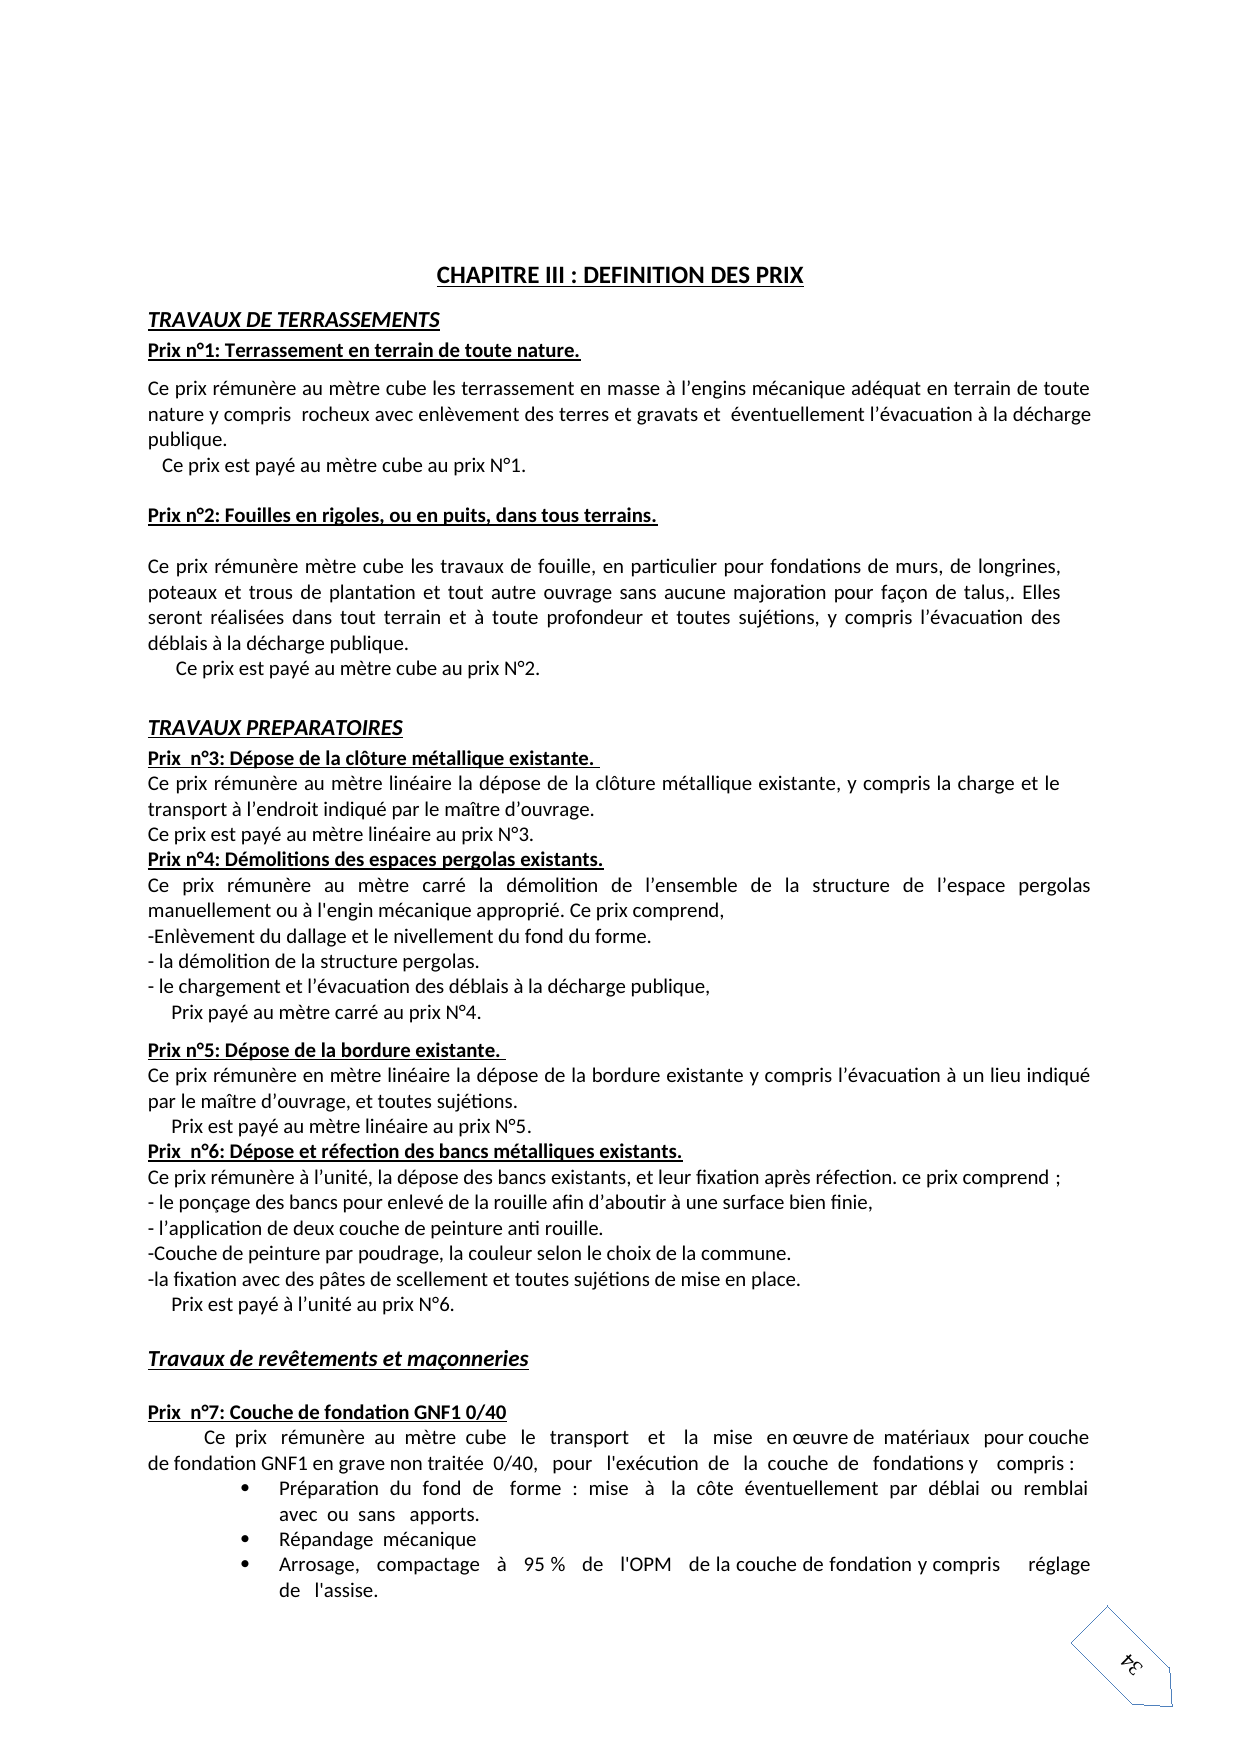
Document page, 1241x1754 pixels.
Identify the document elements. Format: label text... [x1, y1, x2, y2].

list Arrosage, compactage à 95 % de l'OPM de la couche de fondation y compris réglage de l'assise. [241, 1552, 1093, 1602]
text -Couche de peinture par poudrage, la couleur selon le choix de la commune. [148, 1240, 1093, 1266]
text Prix est payé à l’unité au prix N°6. [148, 1291, 1093, 1317]
text -Enlèvement du dallage et le nivellement du fond du forme. [148, 923, 1093, 948]
text Prix n°4: Démolitions des espaces pergolas existants. [148, 847, 1093, 872]
text Prix n°2: Fouilles en rigoles, ou en puits, dans tous terrains. [148, 503, 1062, 528]
text Prix est payé au mètre linéaire au prix N°5. [148, 1113, 1093, 1139]
text Prix n°1: Terrassement en terrain de toute nature. [148, 338, 1093, 363]
text Ce prix est payé au mètre linéaire au prix N°3. [148, 821, 1062, 847]
text Travaux de revêtements et maçonneries [148, 1344, 1093, 1373]
text Ce prix rémunère au mètre linéaire la dépose de la clôture métallique existante, y compris la charge et le transport à l’endroit indiqué par le maître d’ouvrage. [148, 770, 1062, 821]
text CHAPITRE III : DEFINITION DES PRIX [148, 260, 1093, 290]
text - la démolition de la structure pergolas. [148, 948, 1093, 974]
text - le ponçage des bancs pour enlevé de la rouille afin d’aboutir à une surface bien finie, [148, 1189, 1093, 1215]
text Ce prix rémunère en mètre linéaire la dépose de la bordure existante y compris l’évacuation à un lieu indiqué par le maître d’ouvrage, et toutes sujétions. [148, 1062, 1093, 1113]
list Prix n°7: Couche de fondation GNF1 0/40 [148, 1399, 1093, 1424]
list Préparation du fond de forme : mise à la côte éventuellement par déblai ou remblai avec ou sans apports. [241, 1475, 1093, 1526]
list Répandage mécanique [241, 1526, 1093, 1552]
text Ce prix rémunère mètre cube les travaux de fouille, en particulier pour fondations de murs, de longrines, poteaux et trous de plantation et tout autre ouvrage sans aucune majoration pour façon de talus,. Elles seront réalisées dans tout terrain et à toute profondeur et toutes sujétions, y compris l’évacuation des déblais à la décharge publique. [148, 553, 1062, 655]
text - l’application de deux couche de peinture anti rouille. [148, 1215, 1093, 1240]
text - le chargement et l’évacuation des déblais à la décharge publique, [148, 974, 1093, 999]
text Ce prix rémunère au mètre cube les terrassement en masse à l’engins mécanique adéquat en terrain de toute nature y compris rocheux avec enlèvement des terres et gravats et éventuellement l’évacuation à la décharge publique. [148, 376, 1093, 452]
text TRAVAUX DE TERRASSEMENTS [148, 305, 1093, 333]
text Prix payé au mètre carré au prix N°4. [148, 999, 1093, 1024]
text TRAVAUX PREPARATOIRES [148, 713, 1093, 741]
text Ce prix rémunère à l’unité, la dépose des bancs existants, et leur fixation après réfection. ce prix comprend ; [148, 1164, 1093, 1189]
text Ce prix rémunère au mètre carré la démolition de l’ensemble de la structure de l’espace pergolas manuellement ou à l'engin mécanique approprié. Ce prix comprend, [148, 872, 1093, 923]
text -la fixation avec des pâtes de scellement et toutes sujétions de mise en place. [148, 1266, 1093, 1291]
text Prix n°5: Dépose de la bordure existante. [148, 1037, 1093, 1062]
text Ce prix est payé au mètre cube au prix N°2. [148, 655, 1093, 681]
text Ce prix rémunère au mètre cube le transport et la mise en œuvre de matériaux pour couche de fondation GNF1 en grave non traitée 0/40, pour l'exécution de la couche de fondations y compris : [148, 1424, 1093, 1475]
text Prix n°6: Dépose et réfection des bancs métalliques existants. [148, 1139, 1093, 1164]
text Prix n°3: Dépose de la clôture métallique existante. [148, 745, 1093, 770]
text Ce prix est payé au mètre cube au prix N°1. [148, 452, 1062, 477]
